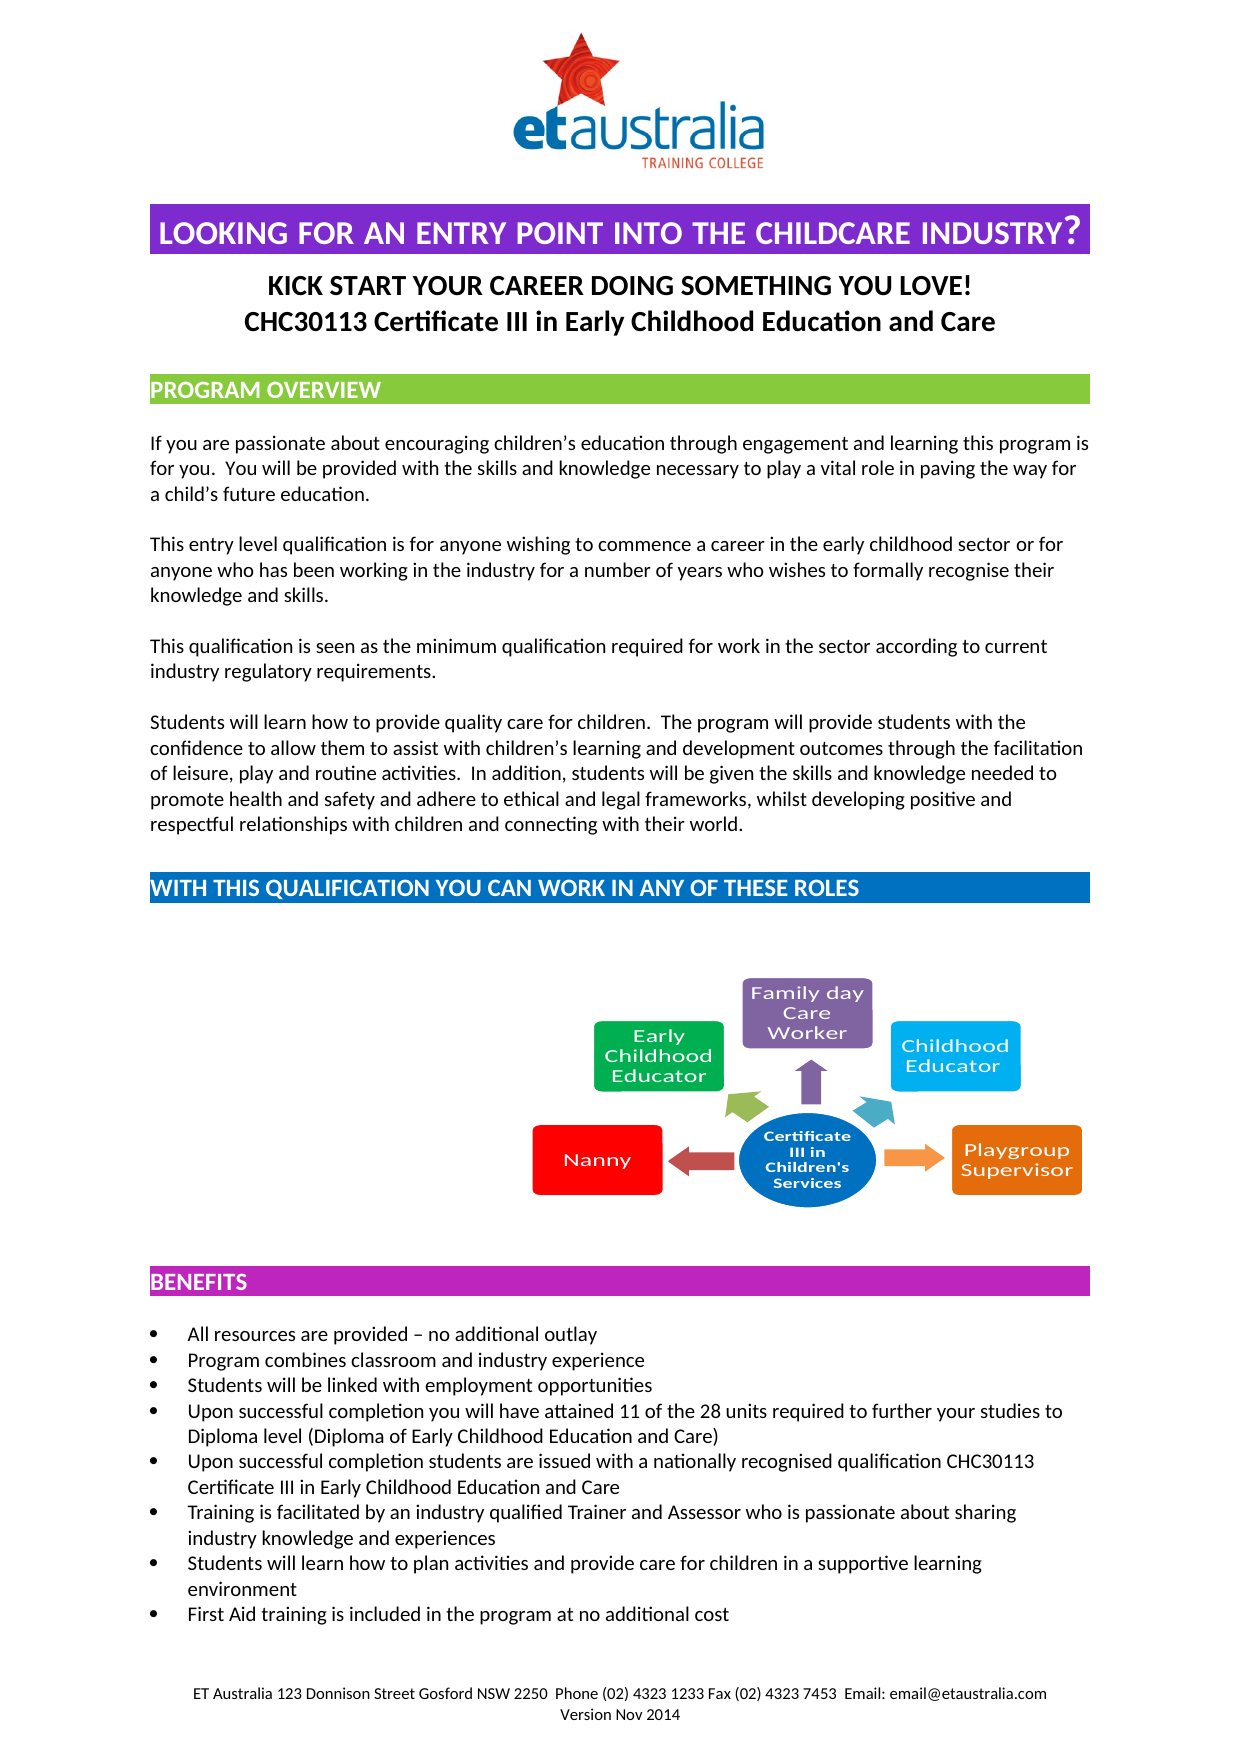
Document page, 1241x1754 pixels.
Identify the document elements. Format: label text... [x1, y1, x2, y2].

text If you are passionate about encouraging children’s education through engagement and learning this program is for you. You will be provided with the skills and knowledge necessary to play a vital role in paving the way for a child’s future education. [150, 430, 1090, 506]
text PROGRAM OVERVIEW [150, 374, 1090, 404]
text BENEFITS [150, 1266, 1090, 1296]
picture [501, 20, 775, 185]
text This qualification is seen as the minimum qualification required for work in the sector according to current industry regulatory requirements. [150, 633, 1090, 684]
text KICK START YOUR CAREER DOING SOMETHING YOU LOVE! [150, 267, 1090, 303]
list Students will be linked with employment opportunities [150, 1372, 1090, 1398]
list Training is facilitated by an industry qualified Trainer and Assessor who is passionate about sharing industry knowledge and experiences [150, 1499, 1090, 1550]
list Students will learn how to plan activities and provide care for children in a supportive learning environment [150, 1550, 1090, 1601]
list Upon successful completion you will have attained 11 of the 28 units required to further your studies to Diploma level (Diploma of Early Childhood Education and Care) [150, 1398, 1090, 1449]
list First Aid training is included in the program at no additional cost [150, 1601, 1090, 1627]
text WITH THIS QUALIFICATION YOU CAN WORK IN ANY OF THESE ROLES [150, 872, 1090, 903]
text Students will learn how to provide quality care for children. The program will provide students with the confidence to allow them to assist with children’s learning and development outcomes through the facilitation of leisure, play and routine activities. In addition, students will be given the skills and knowledge needed to promote health and safety and adhere to ethical and legal frameworks, whilst developing positive and respectful relationships with children and connecting with their world. [150, 709, 1090, 837]
text This entry level qualification is for anyone wishing to commence a career in the early childhood sector or for anyone who has been working in the industry for a number of years who wishes to formally recognise their knowledge and skills. [150, 532, 1090, 608]
list Upon successful completion students are issued with a nationally recognised qualification CHC30113 Certificate III in Early Childhood Education and Care [150, 1449, 1090, 1499]
list Program combines classroom and industry experience [150, 1347, 1090, 1372]
text CHC30113 Certificate III in Early Childhood Education and Care [150, 303, 1090, 338]
list All resources are provided – no additional outlay [150, 1322, 1090, 1347]
text looking for an entry point into the childcare industry? [150, 204, 1090, 254]
